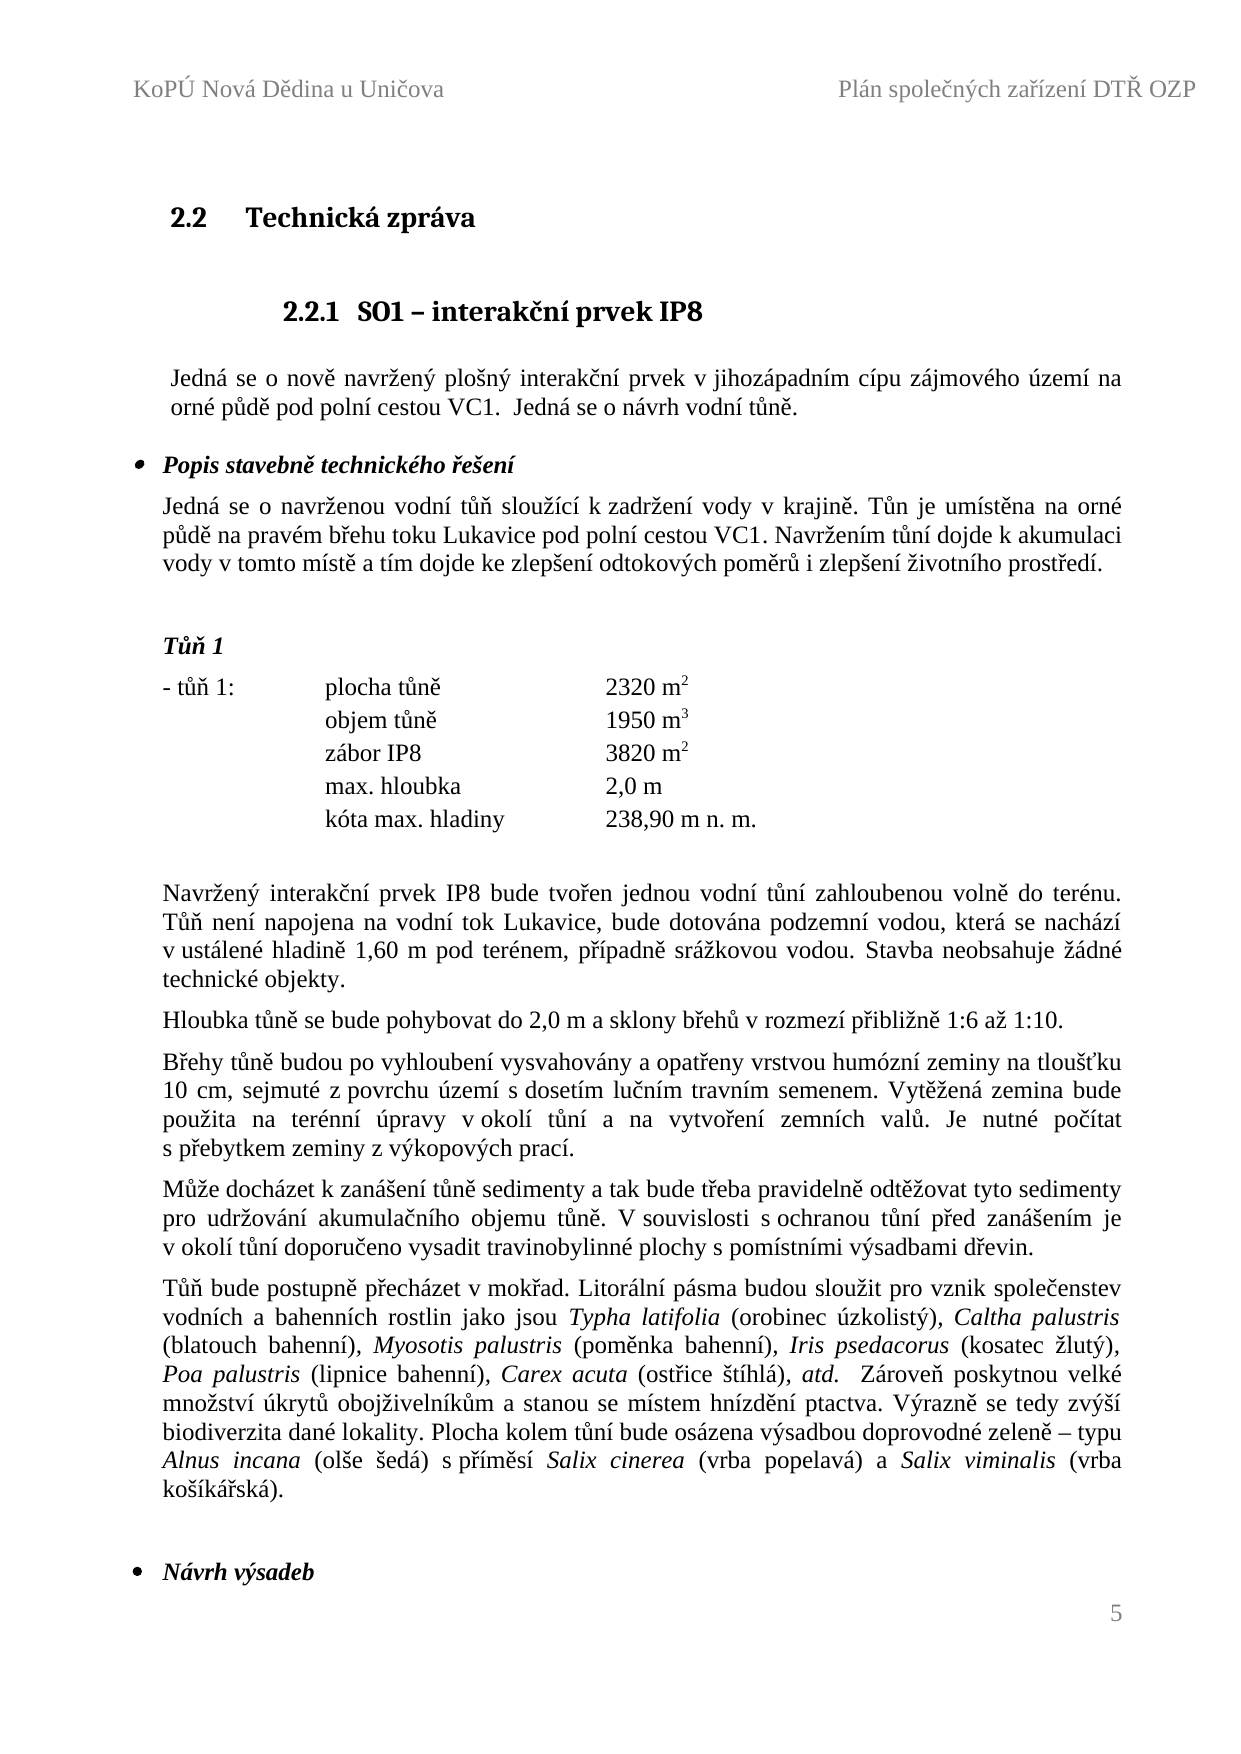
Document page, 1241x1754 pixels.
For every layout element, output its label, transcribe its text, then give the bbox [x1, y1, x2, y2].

list Popis stavebně technického řešení [133, 450, 1122, 478]
text Hloubka tůně se bude pohybovat do 2,0 m a sklony břehů v rozmezí přibližně 1:6 až 1:10. [162, 1006, 1122, 1034]
subtitle SO1 – interakční prvek IP8 [283, 295, 1122, 328]
text Může docházet k zanášení tůně sedimenty a tak bude třeba pravidelně odtěžovat tyto sedimenty pro udržování akumulačního objemu tůně. V souvislosti s ochranou tůní před zanášením je v okolí tůní doporučeno vysadit travinobylinné plochy s pomístními výsadbami dřevin. [162, 1174, 1122, 1261]
text kóta max. hladiny 238,90 m n. m. [162, 804, 1122, 833]
text - tůň 1: plocha tůně 2320 m2 [162, 672, 1122, 701]
list Návrh výsadeb [133, 1557, 1122, 1586]
text Jedná se o nově navržený plošný interakční prvek v jihozápadním cípu zájmového území na orné půdě pod polní cestou VC1. Jedná se o návrh vodní tůně. [170, 363, 1122, 421]
text Břehy tůně budou po vyhloubení vysvahovány a opatřeny vrstvou humózní zeminy na tloušťku 10 cm, sejmuté z povrchu území s dosetím lučním travním semenem. Vytěžená zemina bude použita na terénní úpravy v okolí tůní a na vytvoření zemních valů. Je nutné počítat s přebytkem zeminy z výkopových prací. [162, 1047, 1122, 1162]
text Jedná se o navrženou vodní tůň sloužící k zadržení vody v krajině. Tůn je umístěna na orné půdě na pravém břehu toku Lukavice pod polní cestou VC1. Navržením tůní dojde k akumulaci vody v tomto místě a tím dojde ke zlepšení odtokových poměrů i zlepšení životního prostředí. [162, 491, 1122, 577]
text Navržený interakční prvek IP8 bude tvořen jednou vodní tůní zahloubenou volně do terénu. Tůň není napojena na vodní tok Lukavice, bude dotována podzemní vodou, která se nachází v ustálené hladině 1,60 m pod terénem, případně srážkovou vodou. Stavba neobsahuje žádné technické objekty. [162, 878, 1122, 993]
text objem tůně 1950 m3 [162, 705, 1122, 734]
text zábor IP8 3820 m2 [162, 738, 1122, 767]
text Tůň bude postupně přecházet v mokřad. Litorální pásma budou sloužit pro vznik společenstev vodních a bahenních rostlin jako jsou Typha latifolia (orobinec úzkolistý), Caltha palustris (blatouch bahenní), Myosotis palustris (poměnka bahenní), Iris psedacorus (kosatec žlutý), Poa palustris (lipnice bahenní), Carex acuta (ostřice štíhlá), atd. Zároveň poskytnou velké množství úkrytů obojživelníkům a stanou se místem hnízdění ptactva. Výrazně se tedy zvýší biodiverzita dané lokality. Plocha kolem tůní bude osázena výsadbou doprovodné zeleně – typu Alnus incana (olše šedá) s příměsí Salix cinerea (vrba popelavá) a Salix viminalis (vrba košíkářská). [162, 1273, 1122, 1503]
text Tůň 1 [162, 631, 1122, 660]
subtitle Technická zpráva [170, 201, 1122, 235]
text max. hloubka 2,0 m [162, 771, 1122, 800]
